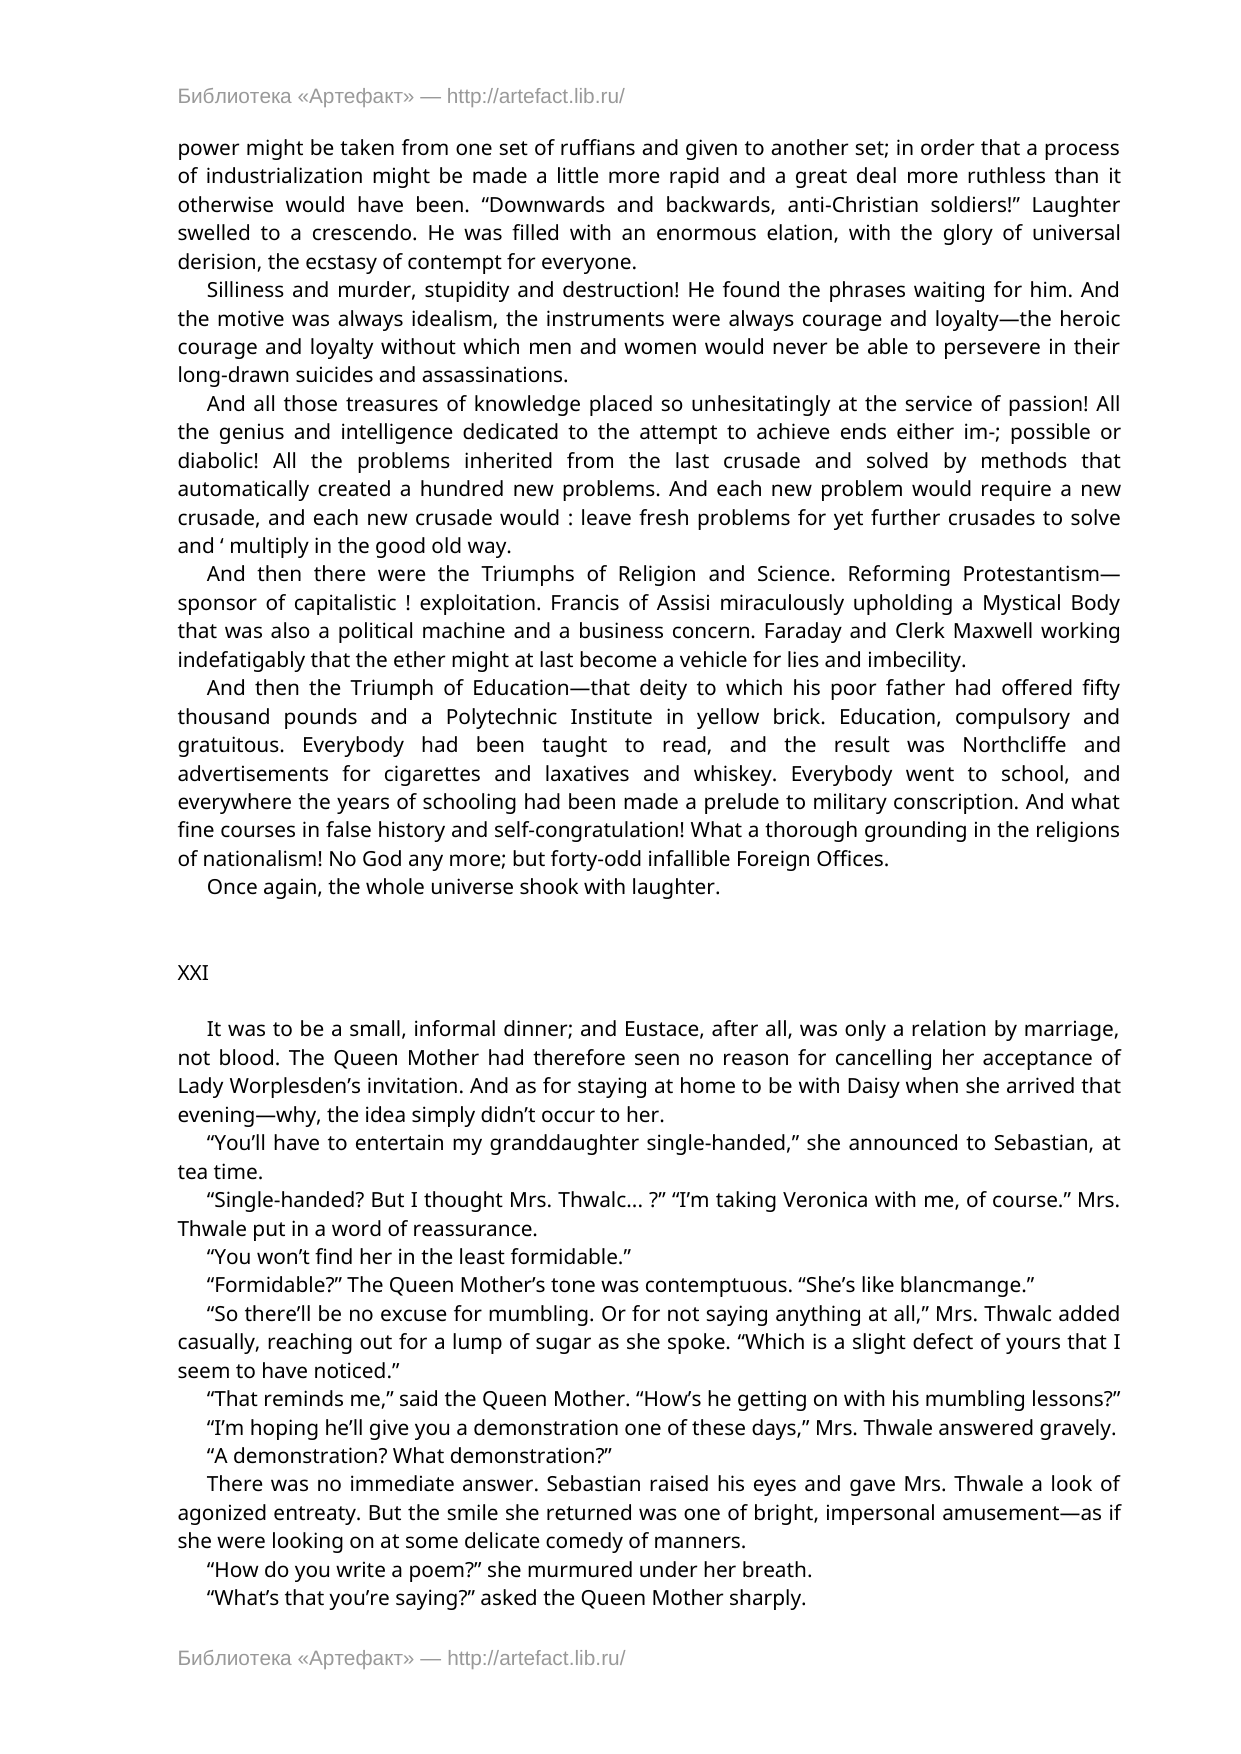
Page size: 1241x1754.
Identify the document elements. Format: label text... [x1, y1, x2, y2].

text It was to be a small, informal dinner; and Eustace, after all, was only a relation by marriage, not blood. The Queen Mother had therefore seen no reason for cancelling her acceptance of Lady Worplesden’s invitation. And as for staying at home to be with Daisy when she arrived that evening—why, the idea simply didn’t occur to her. [177, 1014, 1122, 1128]
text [177, 133, 1122, 275]
text Once again, the whole universe shook with laughter. [177, 872, 1122, 901]
text “So there’ll be no excuse for mumbling. Or for not saying anything at all,” Mrs. Thwalc added casually, reaching out for a lump of sugar as she spoke. “Which is a slight defect of yours that I seem to have noticed.” [177, 1299, 1122, 1384]
text “Single-handed? But I thought Mrs. Thwalc... ?” “I’m taking Veronica with me, of course.” Mrs. Thwale put in a word of reassurance. [177, 1185, 1122, 1242]
text “How do you write a poem?” she murmured under her breath. [177, 1555, 1122, 1583]
text “You’ll have to entertain my granddaughter single-handed,” she announced to Sebastian, at tea time. [177, 1128, 1122, 1185]
text “What’s that you’re saying?” asked the Queen Mother sharply. [177, 1583, 1122, 1612]
text “I’m hoping he’ll give you a demonstration one of these days,” Mrs. Thwale answered gravely. [177, 1413, 1122, 1441]
text Silliness and murder, stupidity and destruction! He found the phrases waiting for him. And the motive was always idealism, the instruments were always courage and loyalty—the heroic courage and loyalty without which men and women would never be able to persevere in their long-drawn suicides and assassinations. [177, 275, 1122, 389]
text And then there were the Triumphs of Religion and Science. Reforming Protestantism—sponsor of capitalistic ! exploitation. Francis of Assisi miraculously upholding a Mystical Body that was also a political machine and a business concern. Faraday and Clerk Maxwell working indefatigably that the ether might at last become a vehicle for lies and imbecility. [177, 559, 1122, 673]
text “That reminds me,” said the Queen Mother. “How’s he getting on with his mumbling lessons?” [177, 1384, 1122, 1413]
text There was no immediate answer. Sebastian raised his eyes and gave Mrs. Thwale a look of agonized entreaty. But the smile she returned was one of bright, impersonal amusement—as if she were looking on at some delicate comedy of manners. [177, 1469, 1122, 1555]
text “Formidable?” The Queen Mother’s tone was contemptuous. “She’s like blancmange.” [177, 1271, 1122, 1299]
subtitle XXI [177, 958, 1122, 986]
text And then the Triumph of Education—that deity to which his poor father had offered fifty thousand pounds and a Polytechnic Institute in yellow brick. Education, compulsory and gratuitous. Everybody had been taught to read, and the result was Northcliffe and advertisements for cigarettes and laxatives and whiskey. Everybody went to school, and everywhere the years of schooling had been made a prelude to military conscription. And what fine courses in false history and self-congratulation! What a thorough grounding in the religions of nationalism! No God any more; but forty-odd infallible Foreign Offices. [177, 673, 1122, 872]
text And all those treasures of knowledge placed so unhesitatingly at the service of passion! All the genius and intelligence dedicated to the attempt to achieve ends either im-; possible or diabolic! All the problems inherited from the last crusade and solved by methods that automatically created a hundred new problems. And each new problem would require a new crusade, and each new crusade would : leave fresh problems for yet further crusades to solve and ‘ multiply in the good old way. [177, 389, 1122, 559]
text “You won’t find her in the least formidable.” [177, 1242, 1122, 1271]
text “A demonstration? What demonstration?” [177, 1441, 1122, 1469]
